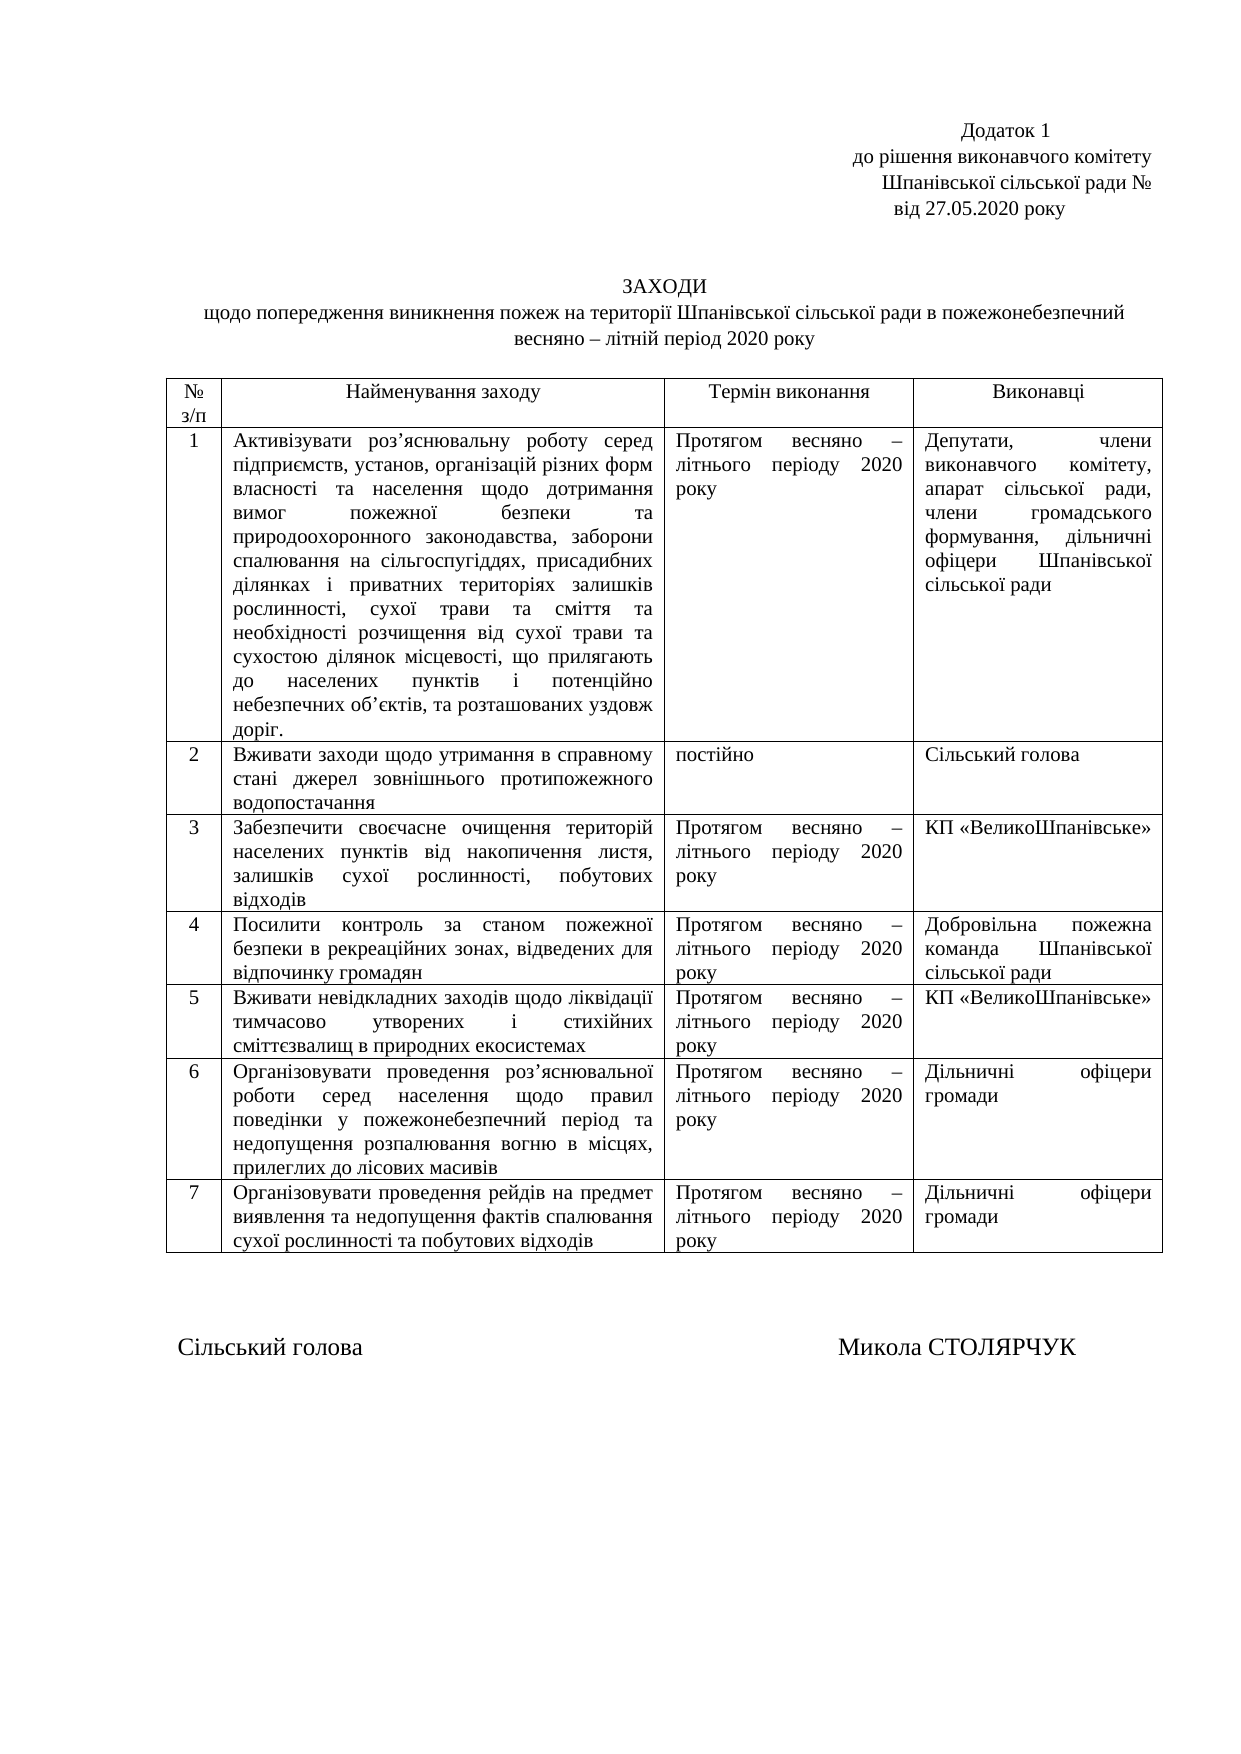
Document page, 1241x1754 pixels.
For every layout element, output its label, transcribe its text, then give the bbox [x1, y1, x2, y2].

table_cell Вживати невідкладних заходів щодо ліквідації тимчасово утворених і стихійних сміттєзвалищ в природних екосистемах [222, 985, 664, 1057]
text ЗАХОДИ [177, 274, 1152, 298]
table_cell 5 [167, 985, 221, 1057]
table_cell 3 [167, 815, 221, 911]
table_cell Протягом весняно – літнього періоду 2020 року [665, 815, 913, 911]
table_cell Активізувати роз’яснювальну роботу серед підприємств, установ, організацій різних форм власності та населення щодо дотримання вимог пожежної безпеки та природоохоронного законодавства, заборони спалювання на сільгоспугіддях, присадибних ділянках і приватних територіях залишків рослинності, сухої трави та сміття та необхідності розчищення від сухої трави та сухостою ділянок місцевості, що прилягають до населених пунктів і потенційно небезпечних об’єктів, та розташованих уздовж доріг. [222, 428, 664, 741]
text до рішення виконавчого комітету [177, 144, 1152, 168]
table_cell Забезпечити своєчасне очищення територій населених пунктів від накопичення листя, залишків сухої рослинності, побутових відходів [222, 815, 664, 911]
table_header Найменування заходу [222, 379, 664, 427]
table_cell 1 [167, 428, 221, 741]
table_header Термін виконання [665, 379, 913, 427]
table_header Виконавці [914, 379, 1162, 427]
table_cell Дільничні офіцери громади [914, 1059, 1162, 1179]
table_cell Депутати, члени виконавчого комітету, апарат сільської ради, члени громадського формування, дільничні офіцери Шпанівської сільської ради [914, 428, 1162, 741]
table_cell Протягом весняно – літнього періоду 2020 року [665, 428, 913, 741]
table_cell Дільничні офіцери громади [914, 1180, 1162, 1252]
table_cell постійно [665, 742, 913, 814]
table_cell Протягом весняно – літнього періоду 2020 року [665, 912, 913, 984]
table_header № з/п [167, 379, 221, 427]
text Шпанівської сільської ради № [177, 170, 1152, 194]
table_cell Протягом весняно – літнього періоду 2020 року [665, 985, 913, 1057]
text Додаток 1 [177, 118, 1152, 142]
table_cell Сільський голова [914, 742, 1162, 814]
text від 27.05.2020 року [177, 196, 1152, 220]
table_cell Посилити контроль за станом пожежної безпеки в рекреаційних зонах, відведених для відпочинку громадян [222, 912, 664, 984]
table_cell Добровільна пожежна команда Шпанівської сільської ради [914, 912, 1162, 984]
table_cell Протягом весняно – літнього періоду 2020 року [665, 1059, 913, 1179]
table_cell Організовувати проведення рейдів на предмет виявлення та недопущення фактів спалювання сухої рослинності та побутових відходів [222, 1180, 664, 1252]
table_cell КП «ВеликоШпанівське» [914, 985, 1162, 1057]
table_cell КП «ВеликоШпанівське» [914, 815, 1162, 911]
table_cell 7 [167, 1180, 221, 1252]
table_cell Протягом весняно – літнього періоду 2020 року [665, 1180, 913, 1252]
table_cell 6 [167, 1059, 221, 1179]
table_cell 4 [167, 912, 221, 984]
table_cell 2 [167, 742, 221, 814]
table_cell Організовувати проведення роз’яснювальної роботи серед населення щодо правил поведінки у пожежонебезпечний період та недопущення розпалювання вогню в місцях, прилеглих до лісових масивів [222, 1059, 664, 1179]
text щодо попередження виникнення пожеж на території Шпанівської сільської ради в пожежонебезпечний весняно – літній період 2020 року [177, 300, 1152, 350]
text Сільський голова Микола СТОЛЯРЧУК [177, 1332, 1152, 1361]
table_cell Вживати заходи щодо утримання в справному стані джерел зовнішнього протипожежного водопостачання [222, 742, 664, 814]
